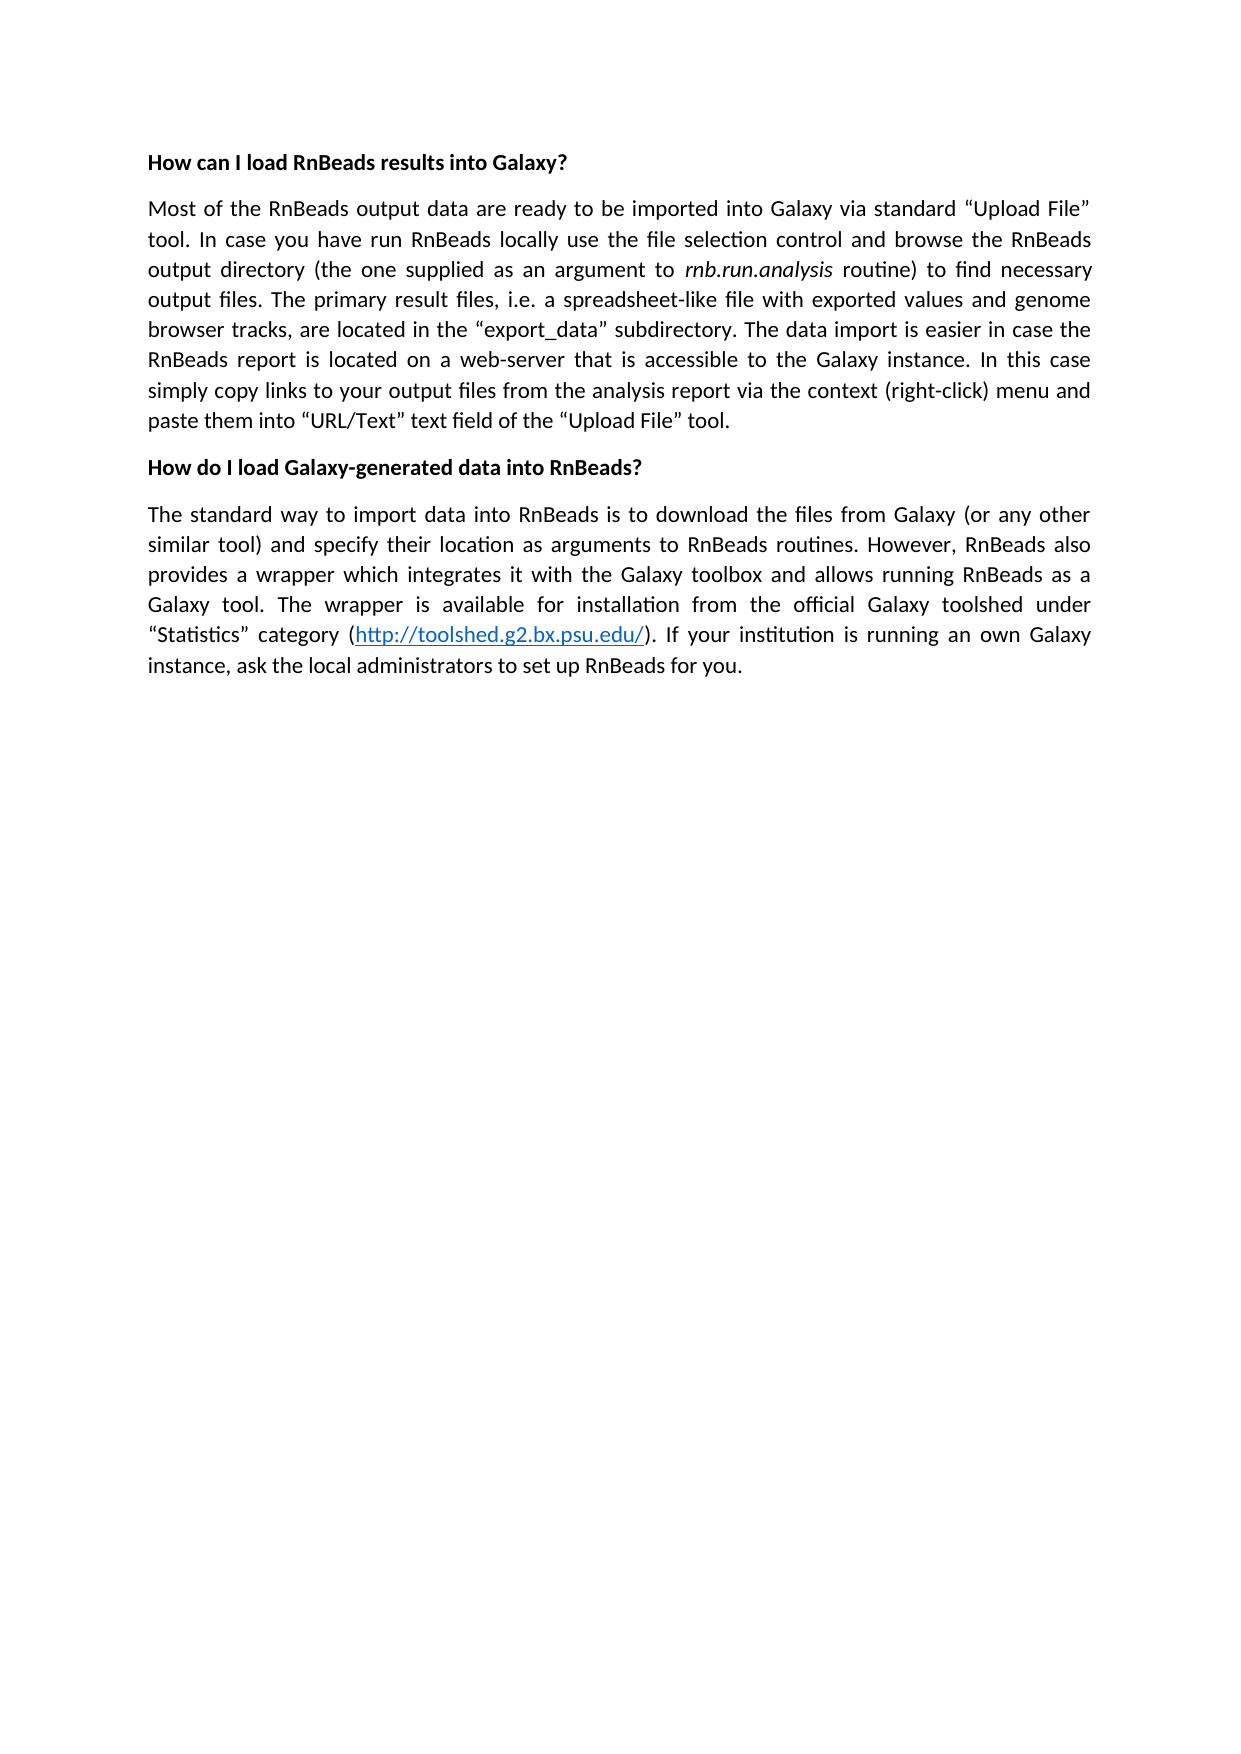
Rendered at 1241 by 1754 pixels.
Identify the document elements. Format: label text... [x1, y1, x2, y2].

text Most of the RnBeads output data are ready to be imported into Galaxy via standard “Upload File” tool. In case you have run RnBeads locally use the file selection control and browse the RnBeads output directory (the one supplied as an argument to rnb.run.analysis routine) to find necessary output files. The primary result files, i.e. a spreadsheet-like file with exported values and genome browser tracks, are located in the “export_data” subdirectory. The data import is easier in case the RnBeads report is located on a web-server that is accessible to the Galaxy instance. In this case simply copy links to your output files from the analysis report via the context (right-click) menu and paste them into “URL/Text” text field of the “Upload File” tool. [148, 194, 1093, 434]
text The standard way to import data into RnBeads is to download the files from Galaxy (or any other similar tool) and specify their location as arguments to RnBeads routines. However, RnBeads also provides a wrapper which integrates it with the Galaxy toolbox and allows running RnBeads as a Galaxy tool. The wrapper is available for installation from the official Galaxy toolshed under “Statistics” category (http://toolshed.g2.bx.psu.edu/). If your institution is running an own Galaxy instance, ask the local administrators to set up RnBeads for you. [148, 500, 1093, 679]
text How do I load Galaxy-generated data into RnBeads? [148, 453, 1093, 481]
text How can I load RnBeads results into Galaxy? [148, 148, 1093, 176]
